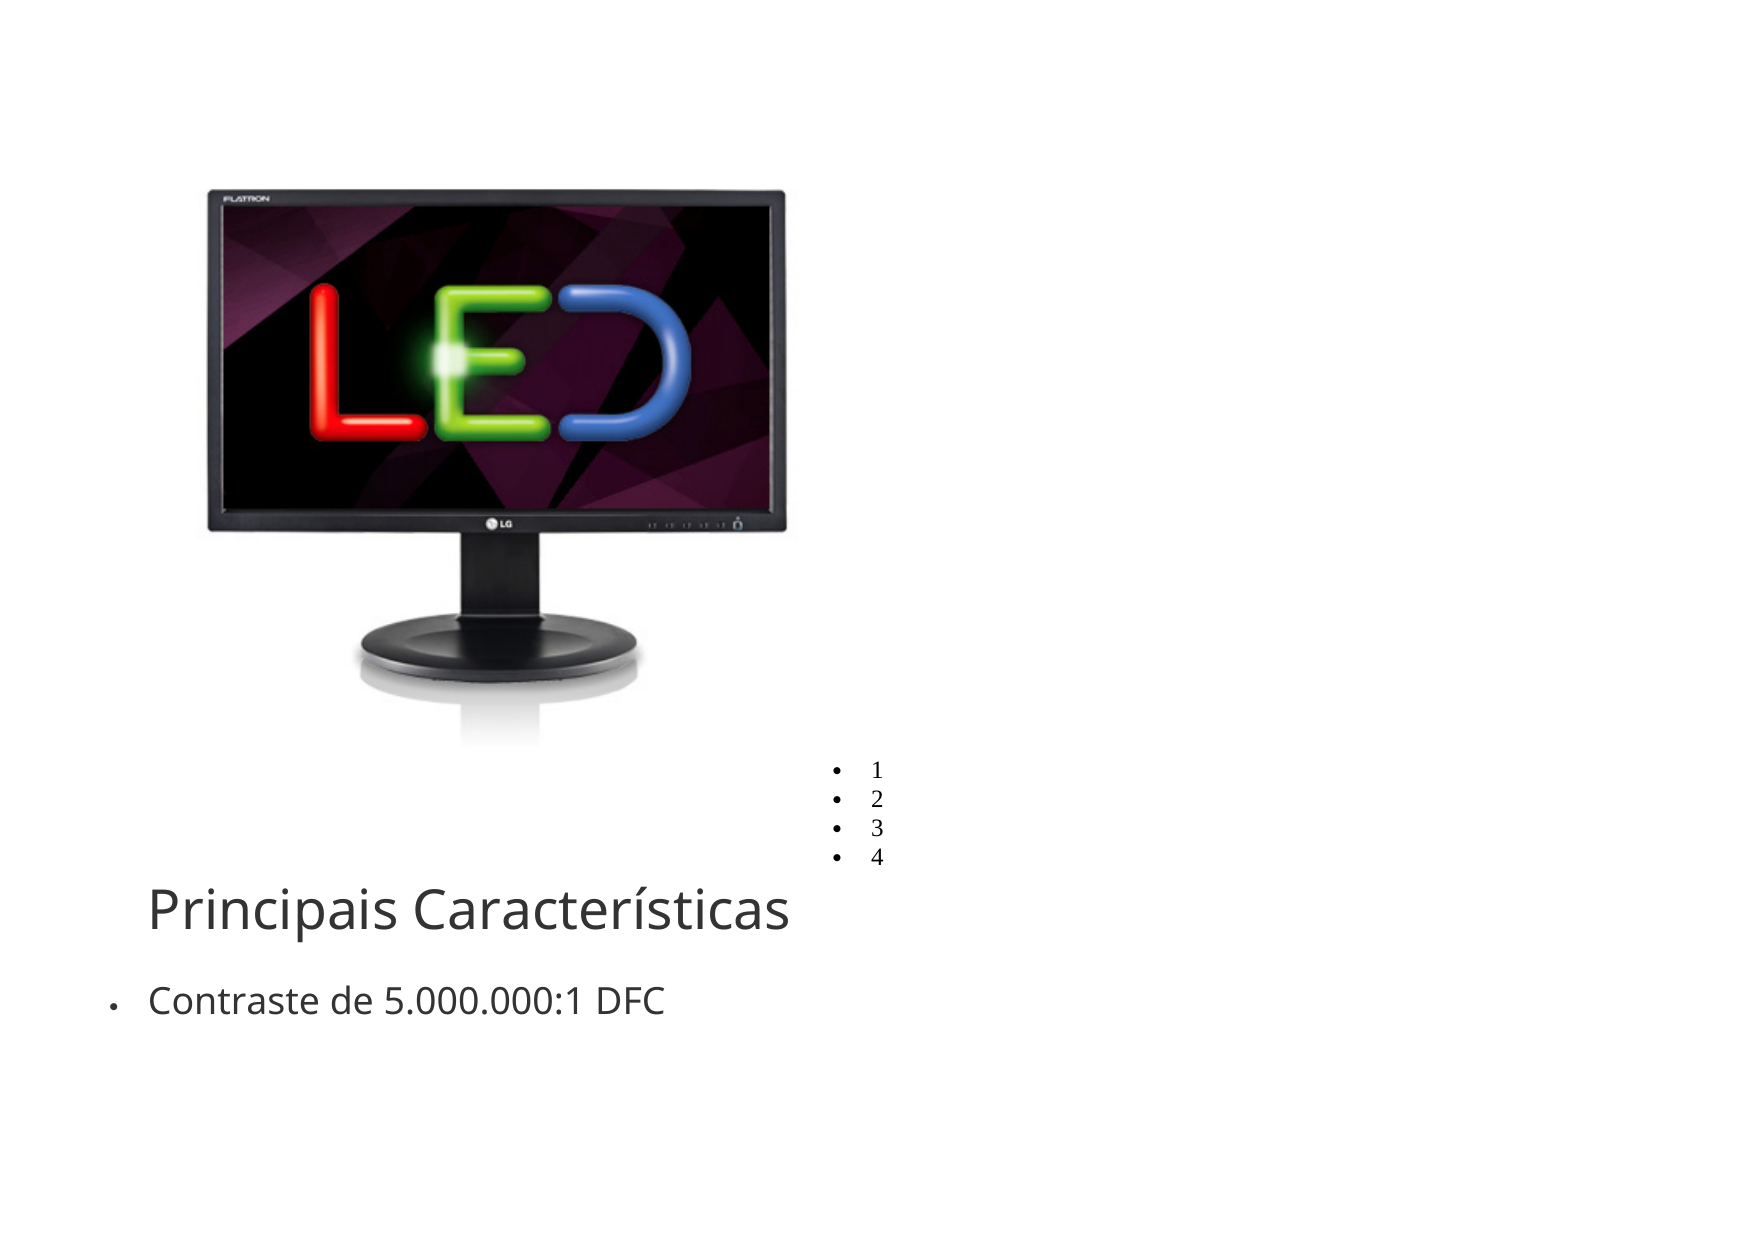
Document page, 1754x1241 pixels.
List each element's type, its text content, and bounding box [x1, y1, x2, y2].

list 1 [110, 755, 1606, 784]
picture [147, 177, 851, 756]
list 2 [110, 784, 1606, 813]
list Contraste de 5.000.000:1 DFC [110, 975, 1586, 1026]
list 3 [110, 813, 1606, 842]
text Principais Características [148, 870, 1606, 946]
list 4 [110, 842, 1606, 870]
